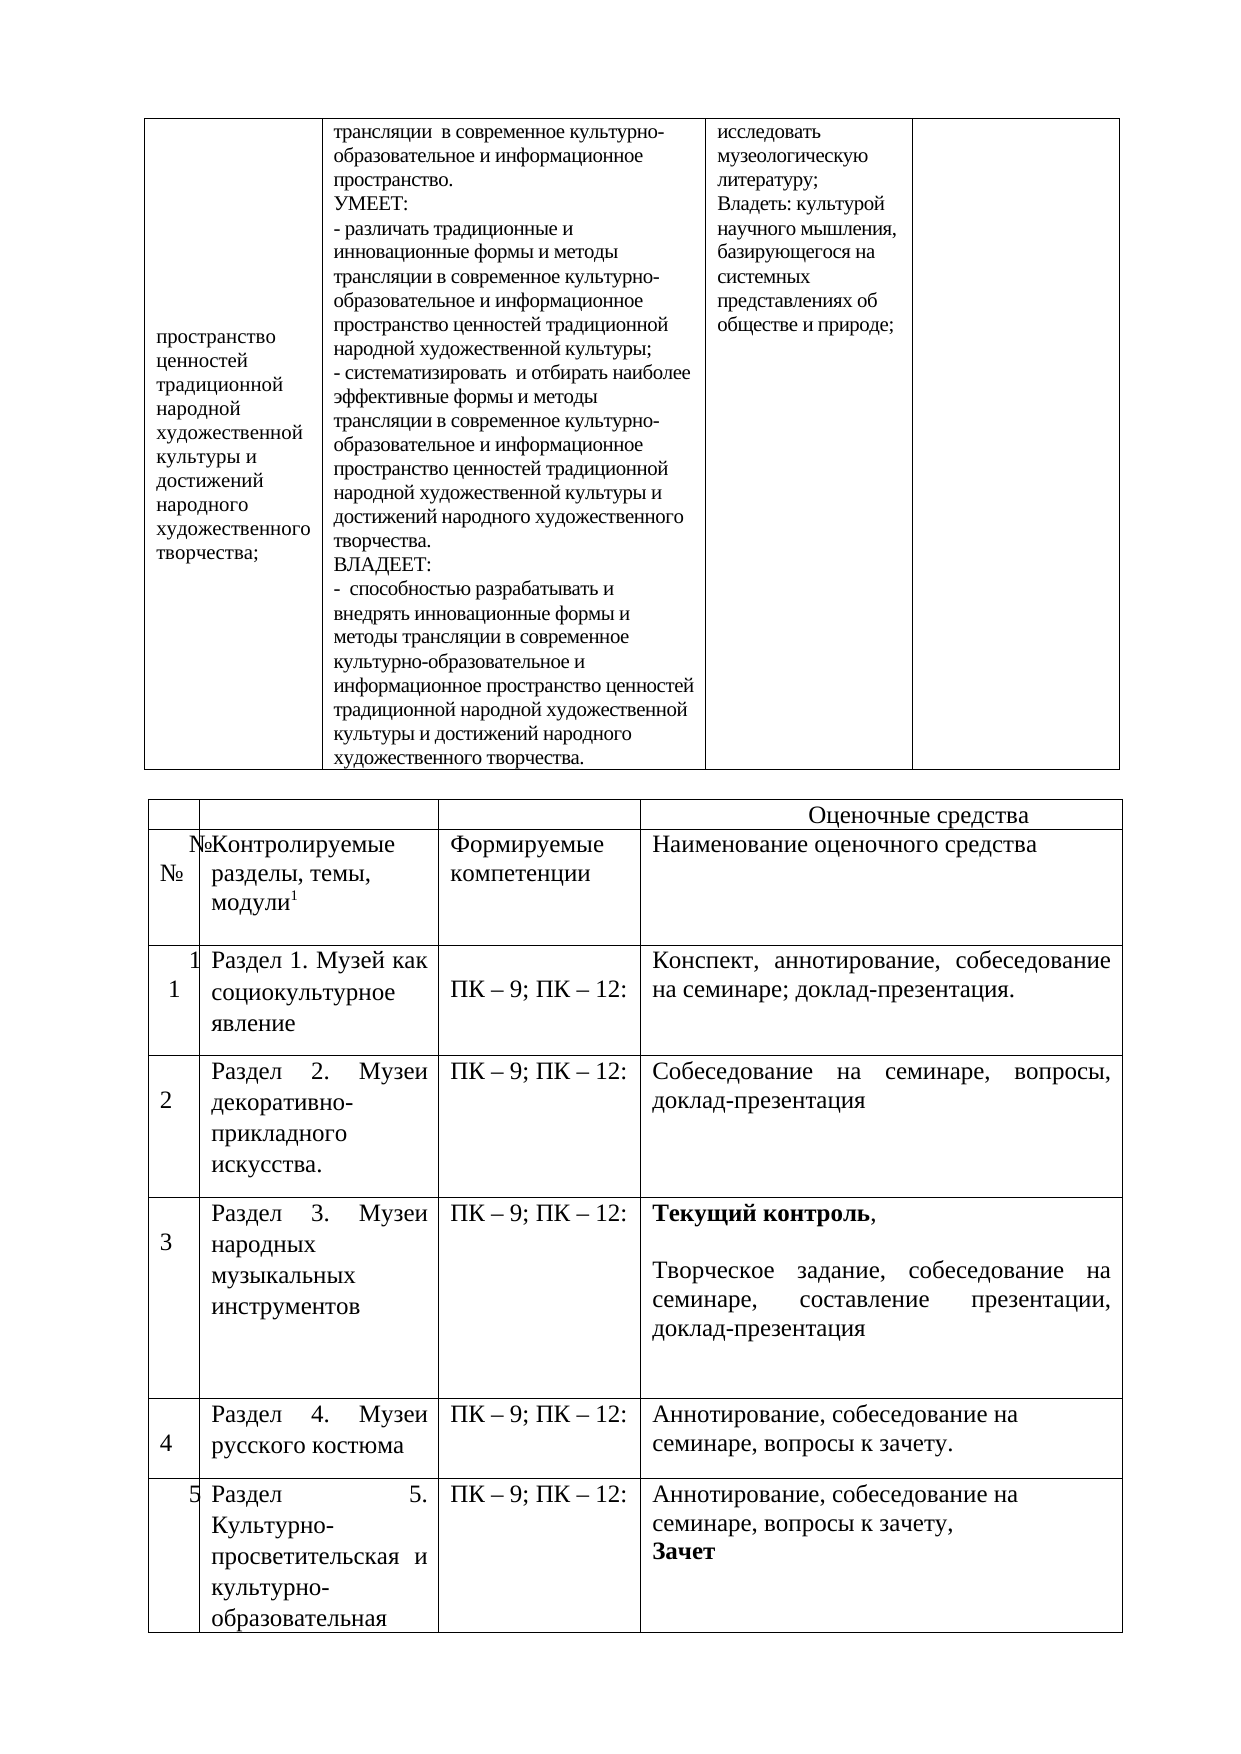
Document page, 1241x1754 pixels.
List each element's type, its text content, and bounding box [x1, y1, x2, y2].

table_cell № № [149, 830, 199, 944]
table_header [200, 800, 438, 828]
table_cell Раздел 3. Музеи народных музыкальных инструментов [200, 1198, 438, 1398]
table_cell ПК – 9; ПК – 12: [439, 1056, 640, 1197]
table_cell Раздел 4. Музеи русского костюма [200, 1399, 438, 1478]
table_header Оценочные средства [641, 800, 1122, 828]
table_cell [706, 119, 912, 769]
table_cell Контролируемые разделы, темы, модули1 [200, 830, 438, 944]
table_header [439, 800, 640, 828]
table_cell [145, 119, 322, 769]
table_cell Раздел 2. Музеи декоративно-прикладного искусства. [200, 1056, 438, 1197]
table_cell ПК – 9; ПК – 12: [439, 1399, 640, 1478]
table_cell ПК – 9; ПК – 12: [439, 1198, 640, 1398]
table_cell Аннотирование, собеседование на семинаре, вопросы к зачету. [641, 1399, 1122, 1478]
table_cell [200, 1479, 438, 1632]
table_cell ПК – 9; ПК – 12: [439, 1479, 640, 1632]
table_cell 2 [149, 1056, 199, 1197]
table_cell Наименование оценочного средства [641, 830, 1122, 944]
table_cell [913, 119, 1119, 769]
table_cell Текущий контроль, Творческое задание, собеседование на семинаре, составление презентации, доклад-презентация [641, 1198, 1122, 1398]
table_cell Конспект, аннотирование, собеседование на семинаре; доклад-презентация. [641, 946, 1122, 1055]
table_cell 11 [149, 946, 199, 1055]
table_cell Собеседование на семинаре, вопросы, доклад-презентация [641, 1056, 1122, 1197]
table_cell 4 [149, 1399, 199, 1478]
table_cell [323, 119, 705, 769]
table_cell 3 [149, 1198, 199, 1398]
table_cell 5 [149, 1479, 199, 1632]
table_cell Раздел 1. Музей как социокультурное явление [200, 946, 438, 1055]
table_header [149, 800, 199, 828]
table_cell Формируемые компетенции [439, 830, 640, 944]
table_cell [641, 1479, 1122, 1632]
table_cell ПК – 9; ПК – 12: [439, 946, 640, 1055]
